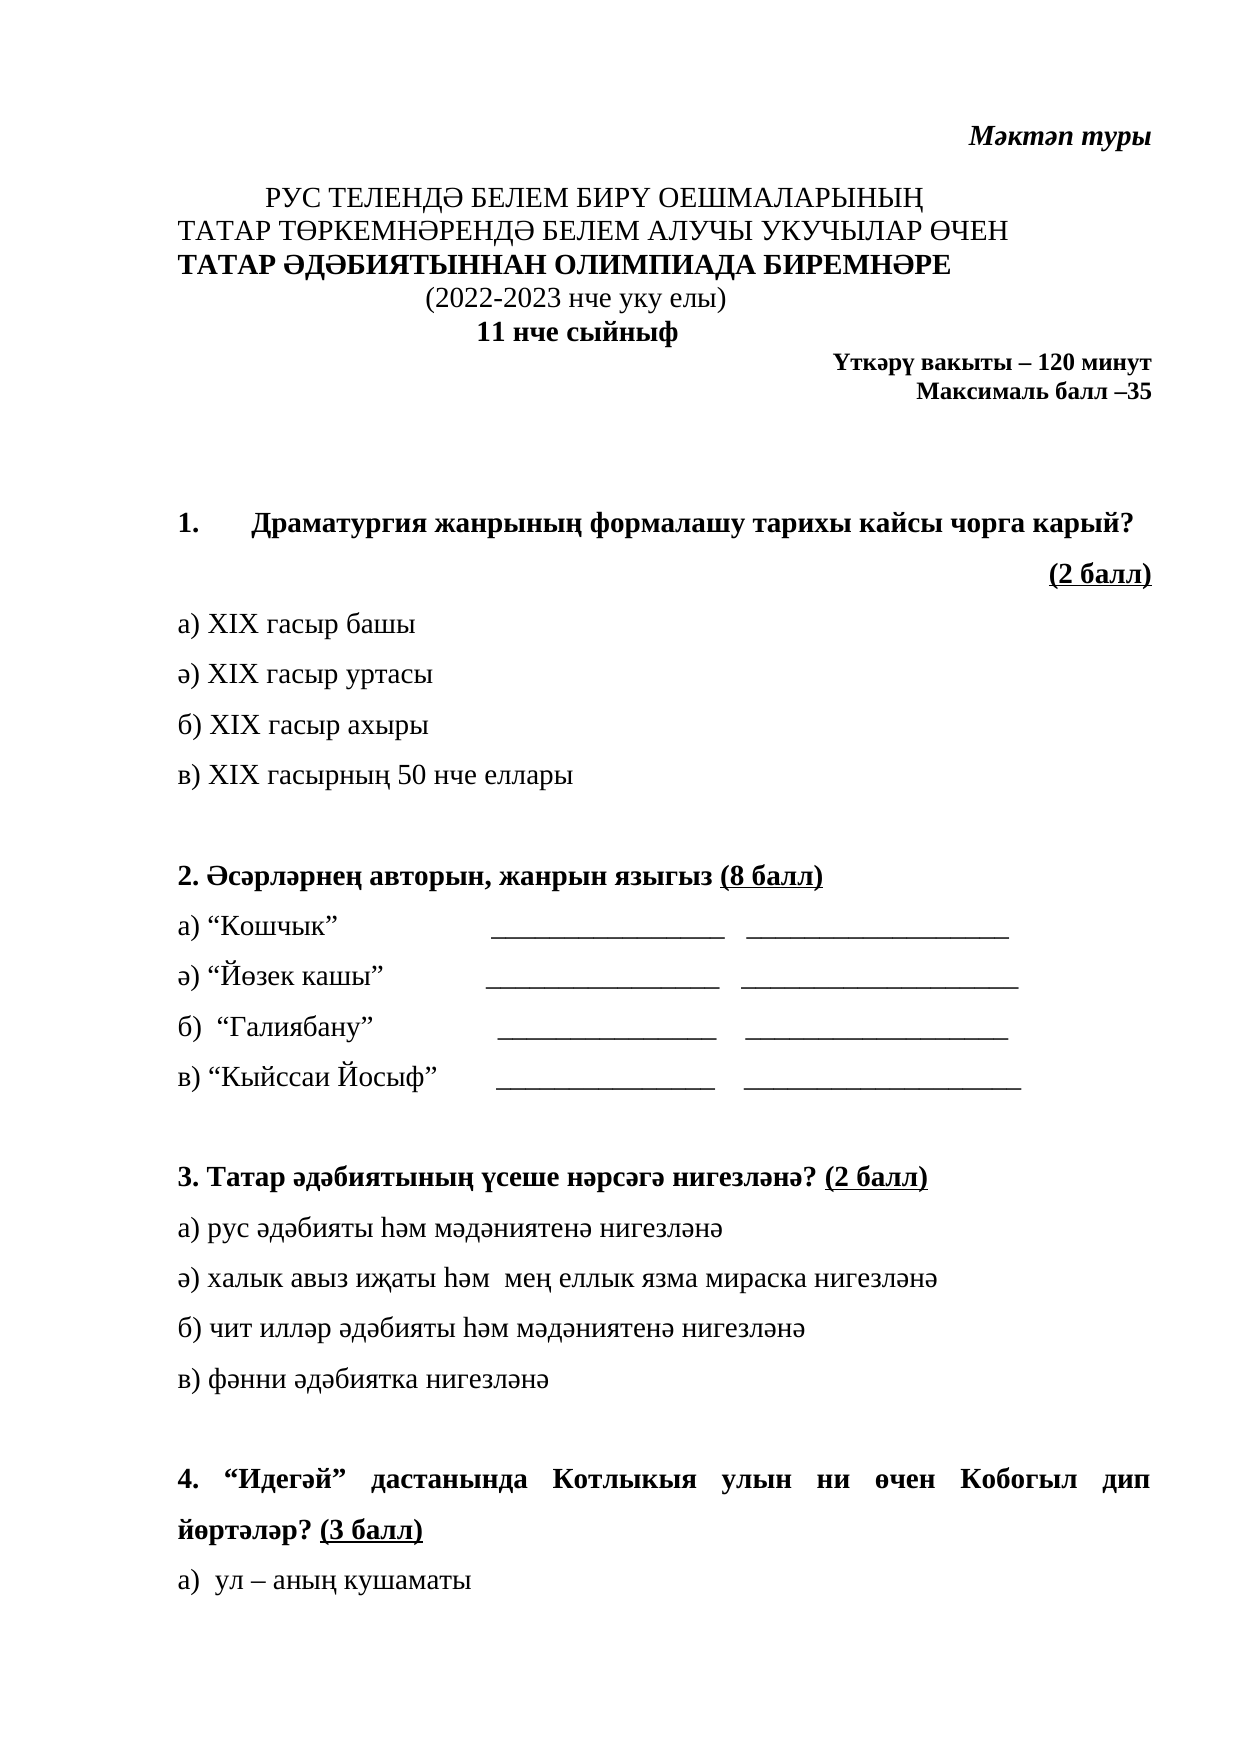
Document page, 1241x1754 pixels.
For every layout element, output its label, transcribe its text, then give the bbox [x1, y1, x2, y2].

text в) “Кыйссаи Йосыф” _______________ ___________________ [177, 1059, 1152, 1092]
text б) “Галиябану” _______________ __________________ [177, 1009, 1152, 1042]
text ТАТАР ТӨРКЕМНӘРЕНДӘ БЕЛЕМ АЛУЧЫ УКУЧЫЛАР ӨЧЕН [177, 213, 1152, 247]
text а) XIX гасыр башы [177, 606, 1152, 640]
text 11 нче сыйныф [177, 314, 1152, 347]
text б) XIX гасыр ахыры [177, 707, 1152, 740]
text 1. Драматургия жанрының формалашу тарихы кайсы чорга карый? [177, 506, 1152, 539]
text (2022-2023 нче уку елы) [177, 280, 1152, 314]
text а) “Кошчык” ________________ __________________ [177, 908, 1152, 942]
text ТАТАР ӘДӘБИЯТЫННАН ОЛИМПИАДА БИРЕМНӘРЕ [177, 247, 1152, 280]
text ә) халык авыз иҗаты һәм мең еллык язма мираска нигезләнә [177, 1260, 1152, 1294]
text ә) “Йөзек кашы” ________________ ___________________ [177, 958, 1152, 992]
text а) рус әдәбияты һәм мәдәниятенә нигезләнә [177, 1210, 1152, 1243]
text б) чит илләр әдәбияты һәм мәдәниятенә нигезләнә [177, 1311, 1152, 1344]
text ә) XIX гасыр уртасы [177, 656, 1152, 690]
text в) XIX гасырның 50 нче еллары [177, 757, 1152, 791]
text РУС ТЕЛЕНДӘ БЕЛЕМ БИРҮ ОЕШМАЛАРЫНЫҢ [177, 180, 1152, 213]
text Максималь балл –35 [177, 376, 1152, 405]
text Үткәрү вакыты – 120 минут [177, 347, 1152, 376]
text 4. “Идегәй” дастанында Котлыкыя улын ни өчен Кобогыл дип йөртәләр? (3 балл) [177, 1461, 1152, 1545]
text а) ул – аның кушаматы [177, 1562, 1152, 1596]
text в) фәнни әдәбиятка нигезләнә [177, 1361, 1152, 1394]
text 3. Татар әдәбиятының үсеше нәрсәгә нигезләнә? (2 балл) [177, 1159, 1152, 1193]
text 2. Әсәрләрнең авторын, жанрын языгыз (8 балл) [177, 858, 1152, 891]
text (2 балл) [177, 556, 1152, 589]
text Мәктәп туры [177, 118, 1152, 152]
